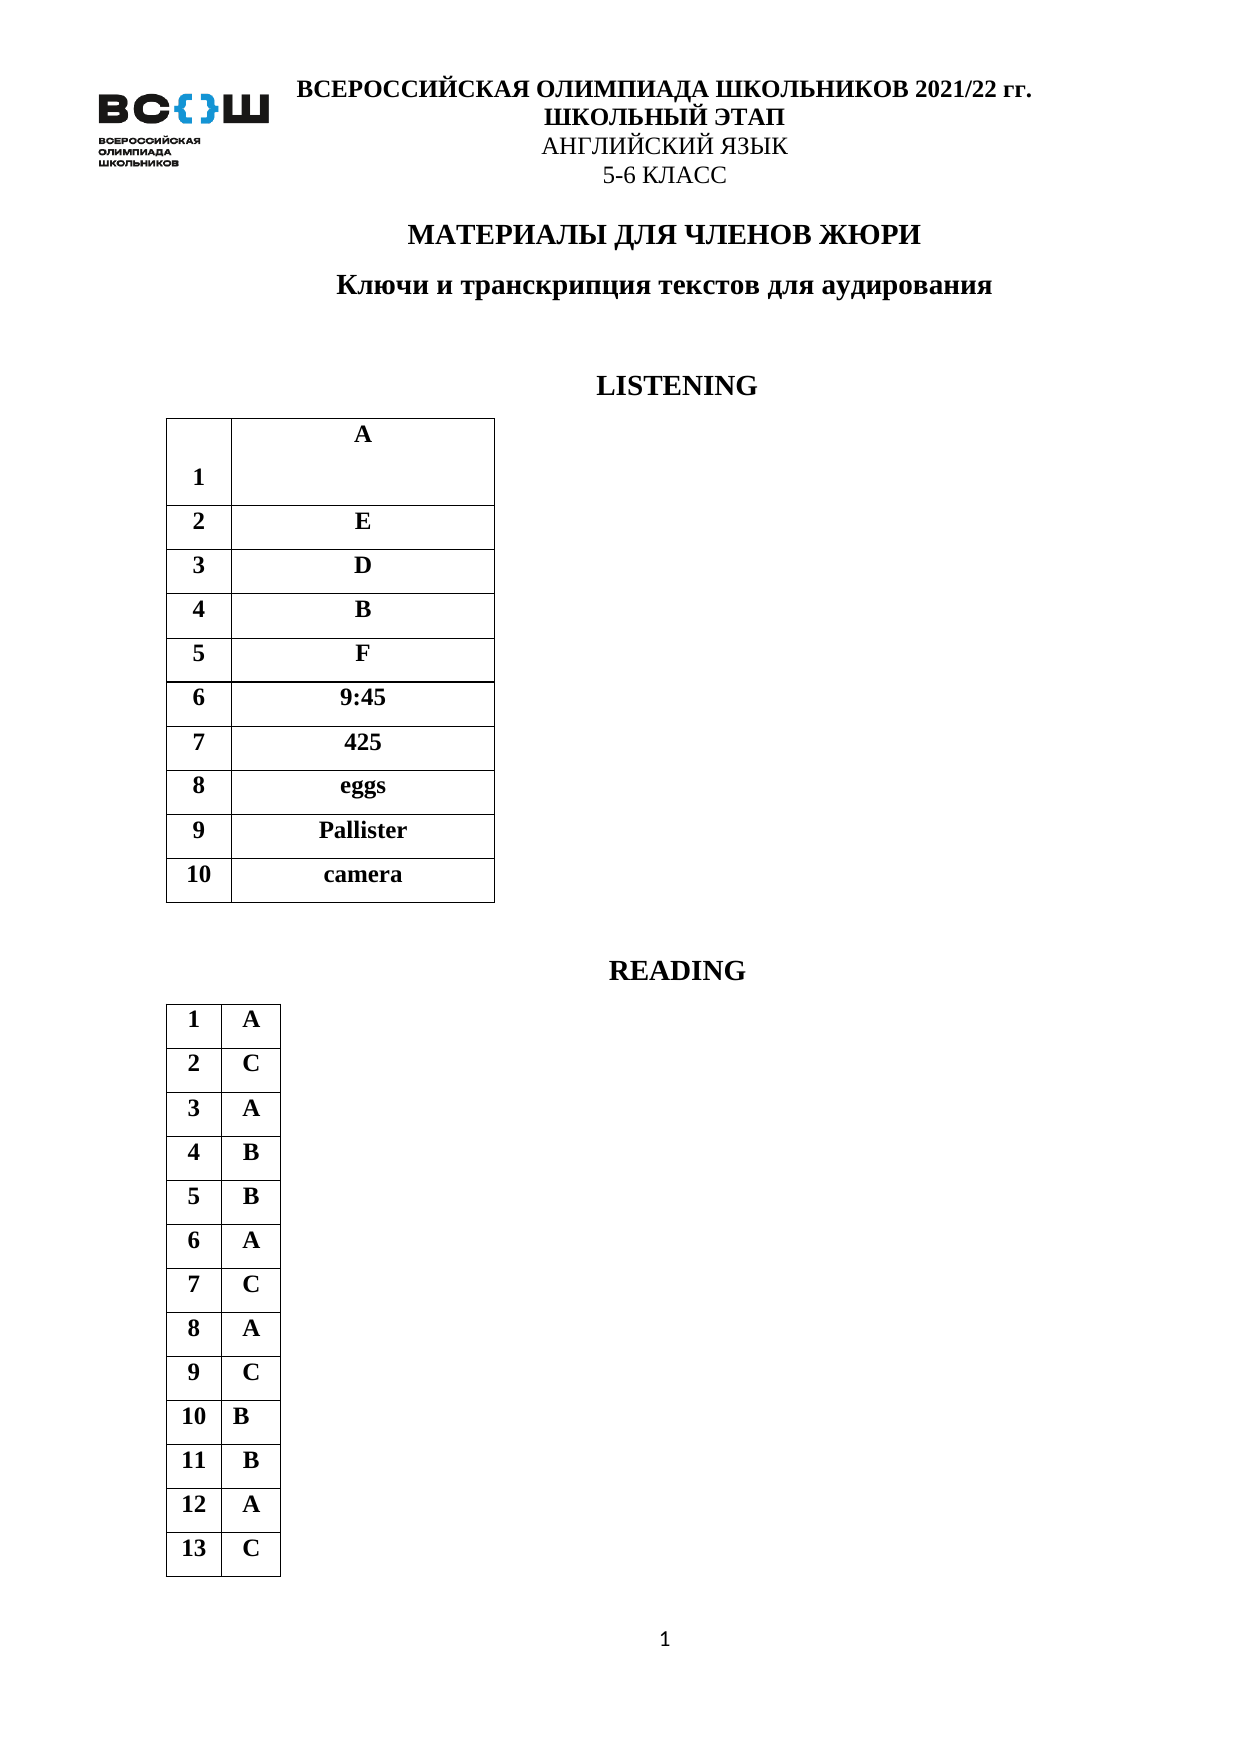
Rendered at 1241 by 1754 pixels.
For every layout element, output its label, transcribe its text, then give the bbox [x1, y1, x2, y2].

table_cell eggs [232, 771, 494, 814]
table_cell A [222, 1313, 280, 1356]
table_cell 8 [167, 771, 231, 814]
table_cell C [222, 1049, 280, 1092]
text LISTENING [596, 368, 1152, 401]
table_cell 11 [167, 1445, 221, 1488]
table_cell B [222, 1181, 280, 1224]
table_cell 5 [167, 639, 231, 681]
table_cell 7 [167, 727, 231, 769]
table_cell 8 [167, 1313, 221, 1356]
table_cell C [222, 1357, 280, 1400]
table_cell B [222, 1137, 280, 1180]
text МАТЕРИАЛЫ ДЛЯ ЧЛЕНОВ ЖЮРИ [177, 217, 1152, 250]
table_cell C [222, 1269, 280, 1312]
table_cell 9 [167, 1357, 221, 1400]
table_cell E [232, 506, 494, 549]
table_cell 9 [167, 815, 231, 858]
table_cell 9:45 [232, 683, 494, 726]
table_header A [232, 419, 494, 505]
table_cell camera [232, 859, 494, 902]
table_cell B [222, 1401, 280, 1444]
table_cell B [222, 1445, 280, 1488]
table_cell 7 [167, 1269, 221, 1312]
table_cell A [222, 1225, 280, 1268]
table_header 1 [167, 1005, 221, 1047]
table_cell A [222, 1489, 280, 1532]
text Ключи и транскрипция текстов для аудирования [177, 267, 1152, 301]
table_cell 13 [167, 1533, 221, 1576]
table_cell 3 [167, 550, 231, 593]
table_cell A [222, 1093, 280, 1136]
text READING [608, 953, 1152, 987]
table_cell 3 [167, 1093, 221, 1136]
table_cell 425 [232, 727, 494, 769]
table_cell 2 [167, 1049, 221, 1092]
table_cell 5 [167, 1181, 221, 1224]
table_cell 4 [167, 594, 231, 637]
table_cell C [222, 1533, 280, 1576]
table_cell B [232, 594, 494, 637]
table_cell 6 [167, 683, 231, 726]
table_header 1 [167, 419, 231, 505]
table_cell D [232, 550, 494, 593]
table_cell 2 [167, 506, 231, 549]
table_cell 6 [167, 1225, 221, 1268]
table_cell 12 [167, 1489, 221, 1532]
table_header A [222, 1005, 280, 1047]
table_cell Pallister [232, 815, 494, 858]
table_cell 4 [167, 1137, 221, 1180]
table_cell 10 [167, 1401, 221, 1444]
table_cell F [232, 639, 494, 681]
table_cell 10 [167, 859, 231, 902]
